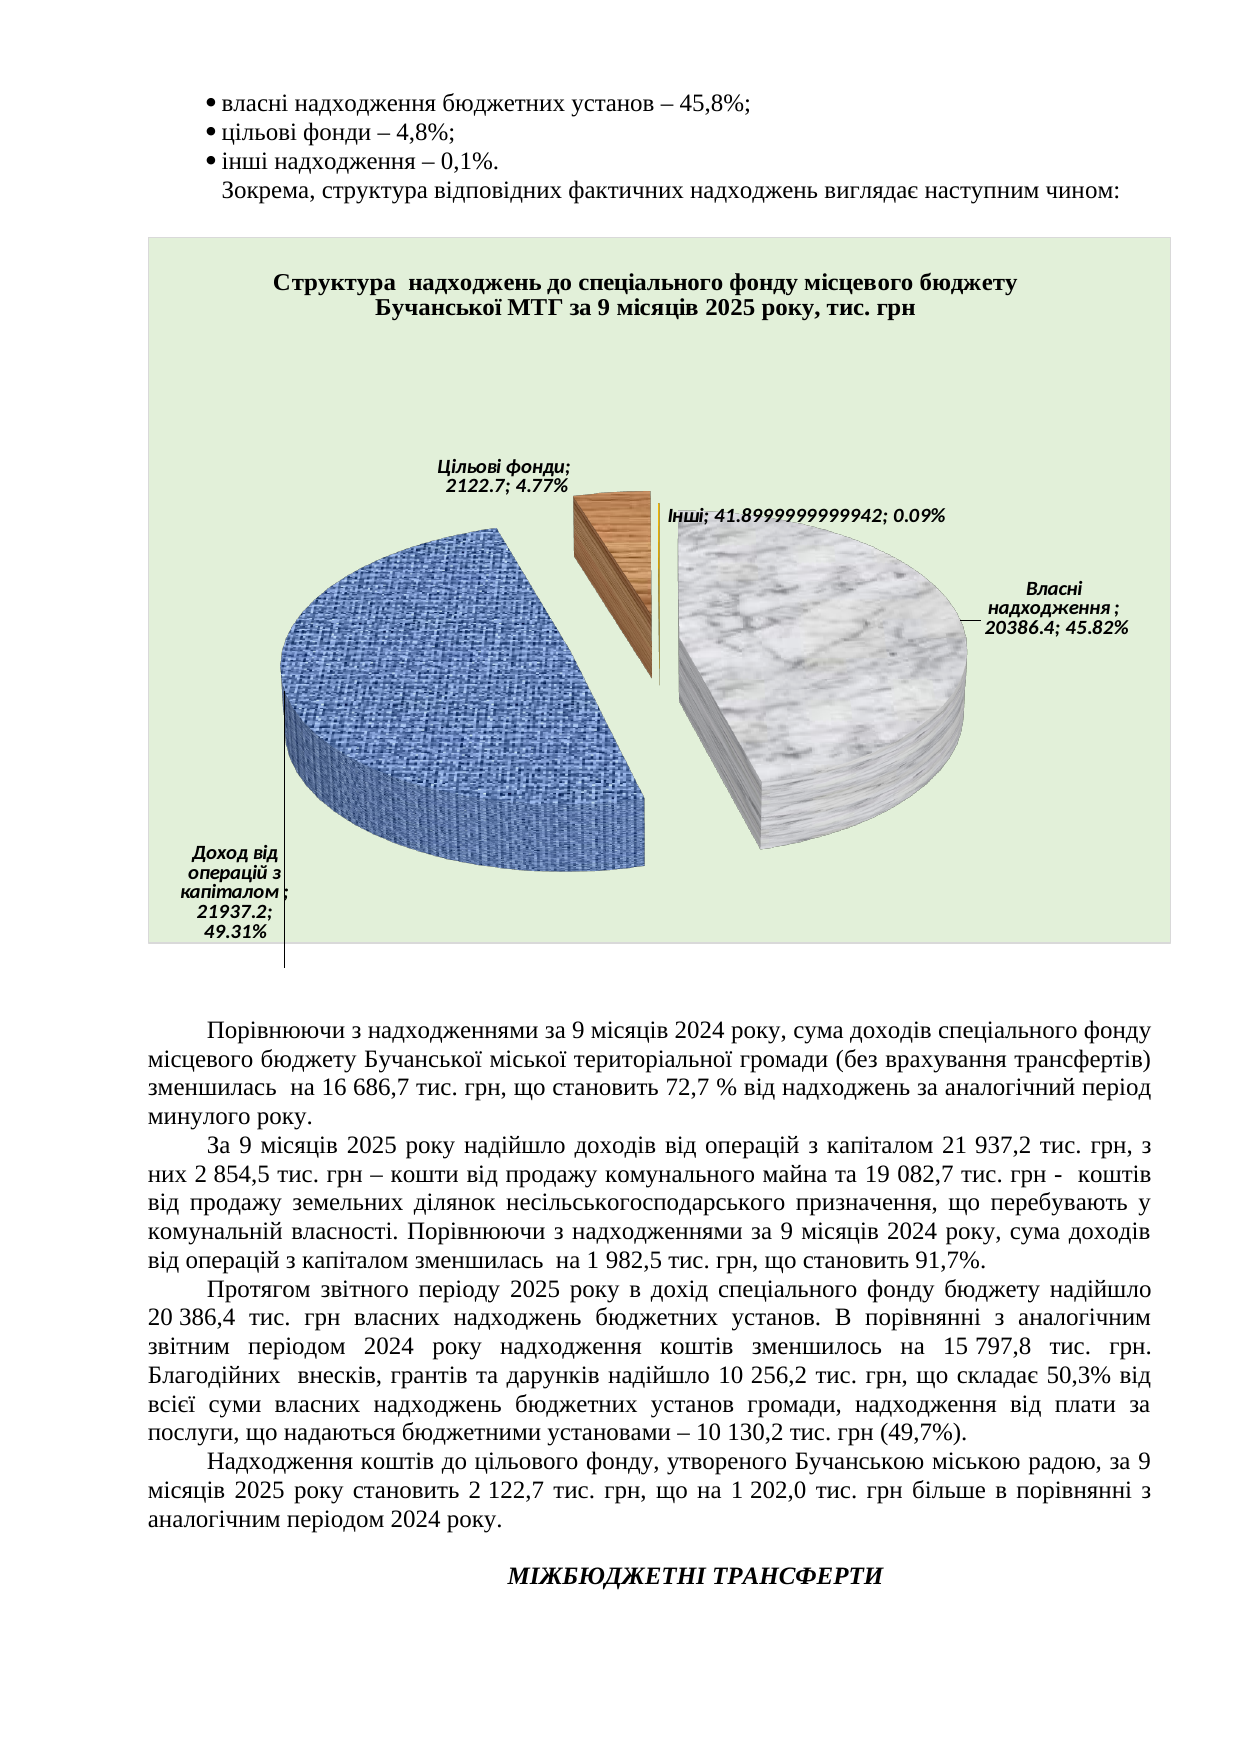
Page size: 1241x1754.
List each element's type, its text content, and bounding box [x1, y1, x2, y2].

list Зокрема, структура відповідних фактичних надходжень виглядає наступним чином: [148, 175, 1152, 203]
picture [280, 528, 644, 871]
text МІЖБЮДЖЕТНІ ТРАНСФЕРТИ [148, 1561, 1152, 1590]
list власні надходження бюджетних установ – 45,8%; [148, 88, 1152, 117]
picture [574, 491, 652, 677]
list інші надходження – 0,1%. [148, 146, 1152, 175]
text Порівнюючи з надходженнями за 9 місяців 2024 року, сума доходів спеціального фонду місцевого бюджету Бучанської міської територіальної громади (без врахування трансфертів) зменшилась на 16 686,7 тис. грн, що становить 72,7 % від надходжень за аналогічний період минулого року. [148, 1015, 1152, 1130]
text За 9 місяців 2025 року надійшло доходів від операцій з капіталом 21 937,2 тис. грн, з них 2 854,5 тис. грн – кошти від продажу комунального майна та 19 082,7 тис. грн - коштів від продажу земельних ділянок несільськогосподарського призначення, що перебувають у комунальній власності. Порівнюючи з надходженнями за 9 місяців 2024 року, сума доходів від операцій з капіталом зменшилась на 1 982,5 тис. грн, що становить 91,7%. [148, 1130, 1152, 1274]
text Надходження коштів до цільового фонду, утвореного Бучанською міською радою, за 9 місяців 2025 року становить 2 122,7 тис. грн, що на 1 202,0 тис. грн більше в порівнянні з аналогічним періодом 2024 року. [148, 1446, 1152, 1532]
text Протягом звітного періоду 2025 року в дохід спеціального фонду бюджету надійшло 20 386,4 тис. грн власних надходжень бюджетних установ. В порівнянні з аналогічним звітним періодом 2024 року надходження коштів зменшилось на 15 797,8 тис. грн. Благодійних внесків, грантів та дарунків надійшло 10 256,2 тис. грн, що складає 50,3% від всієї суми власних надходжень бюджетних установ громади, надходження від плати за послуги, що надаються бюджетними установами – 10 130,2 тис. грн (49,7%). [148, 1274, 1152, 1446]
list цільові фонди – 4,8%; [148, 117, 1152, 146]
picture [678, 511, 967, 849]
